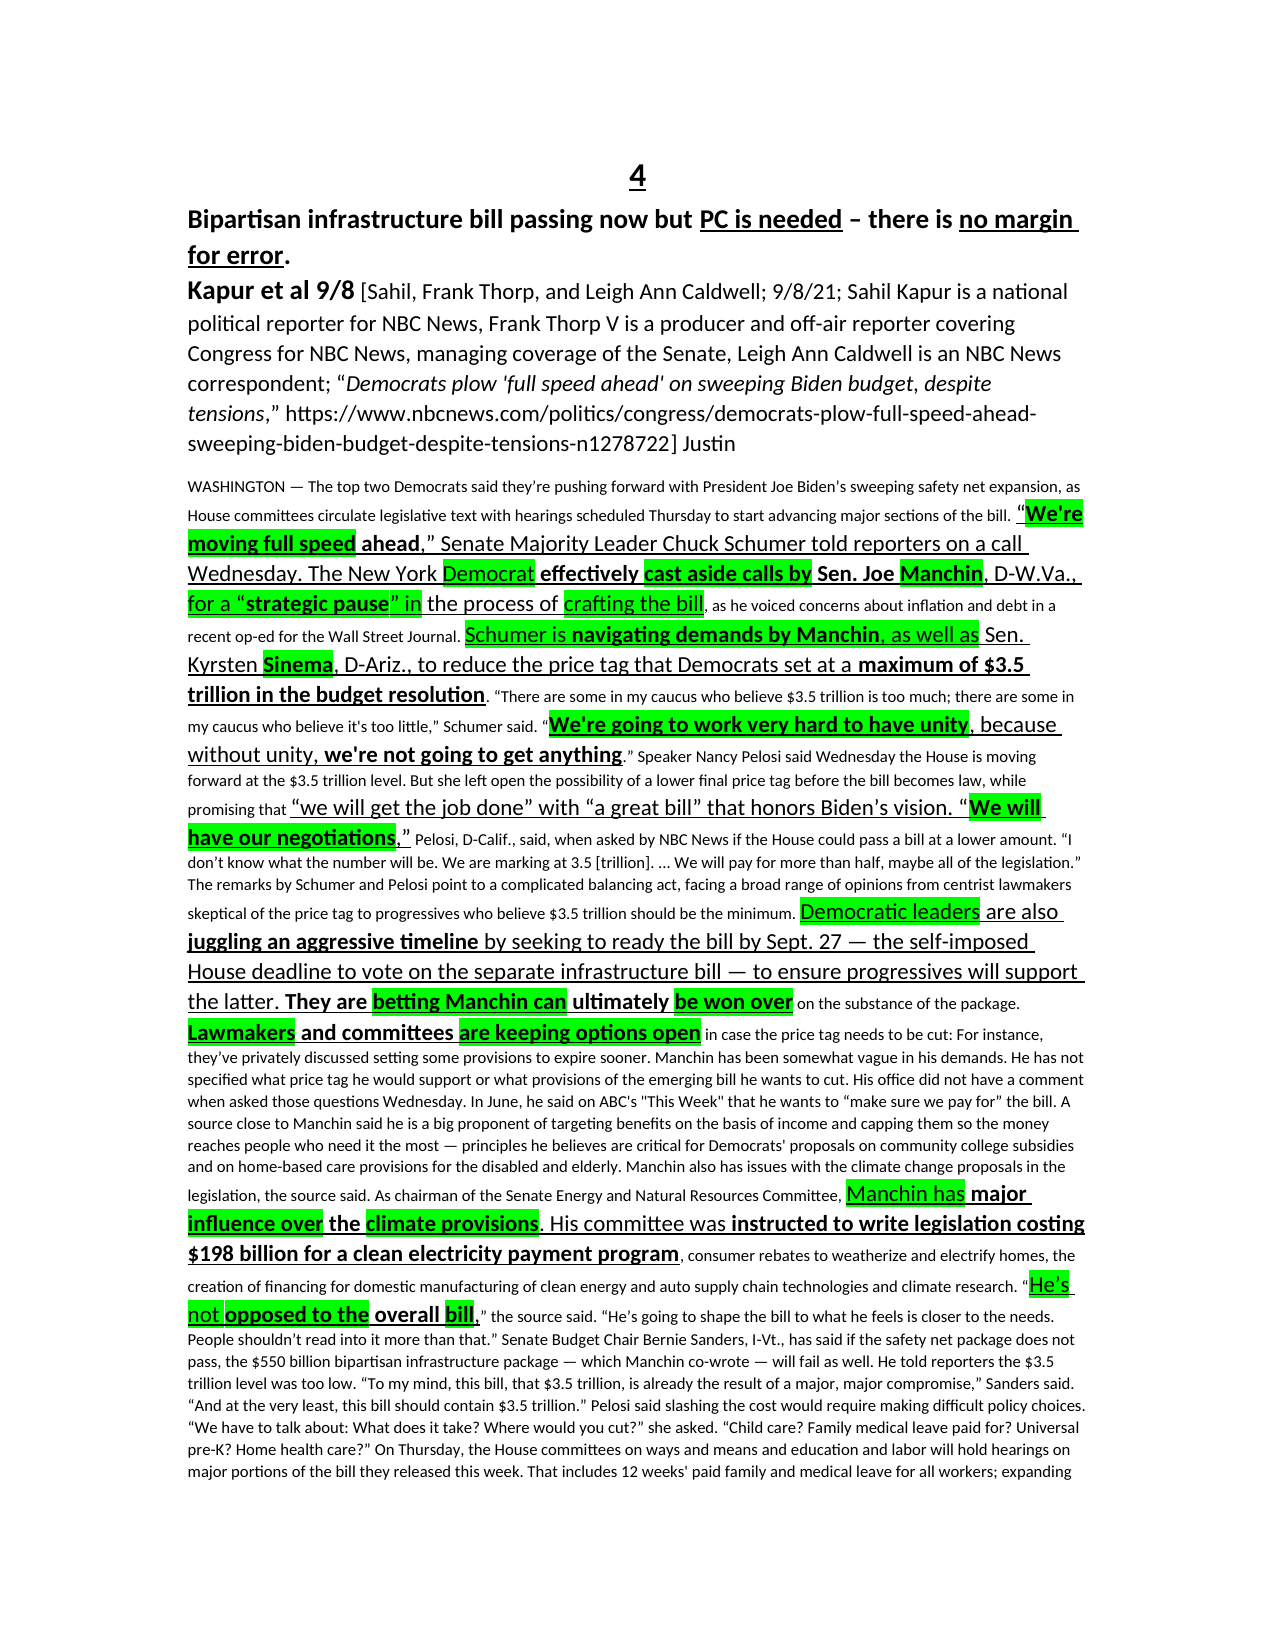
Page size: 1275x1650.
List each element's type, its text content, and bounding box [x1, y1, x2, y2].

text Kapur et al 9/8 [Sahil, Frank Thorp, and Leigh Ann Caldwell; 9/8/21; Sahil Kapur is a national political reporter for NBC News, Frank Thorp V is a producer and off-air reporter covering Congress for NBC News, managing coverage of the Senate, Leigh Ann Caldwell is an NBC News correspondent; “Democrats plow 'full speed ahead' on sweeping Biden budget, despite tensions,” https://www.nbcnews.com/politics/congress/democrats-plow-full-speed-ahead-sweeping-biden-budget-despite-tensions-n1278722] Justin [187, 273, 1087, 458]
subtitle Bipartisan infrastructure bill passing now but PC is needed – there is no margin for error. [187, 202, 1087, 271]
subtitle 4 [187, 154, 1087, 195]
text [187, 476, 1087, 1481]
